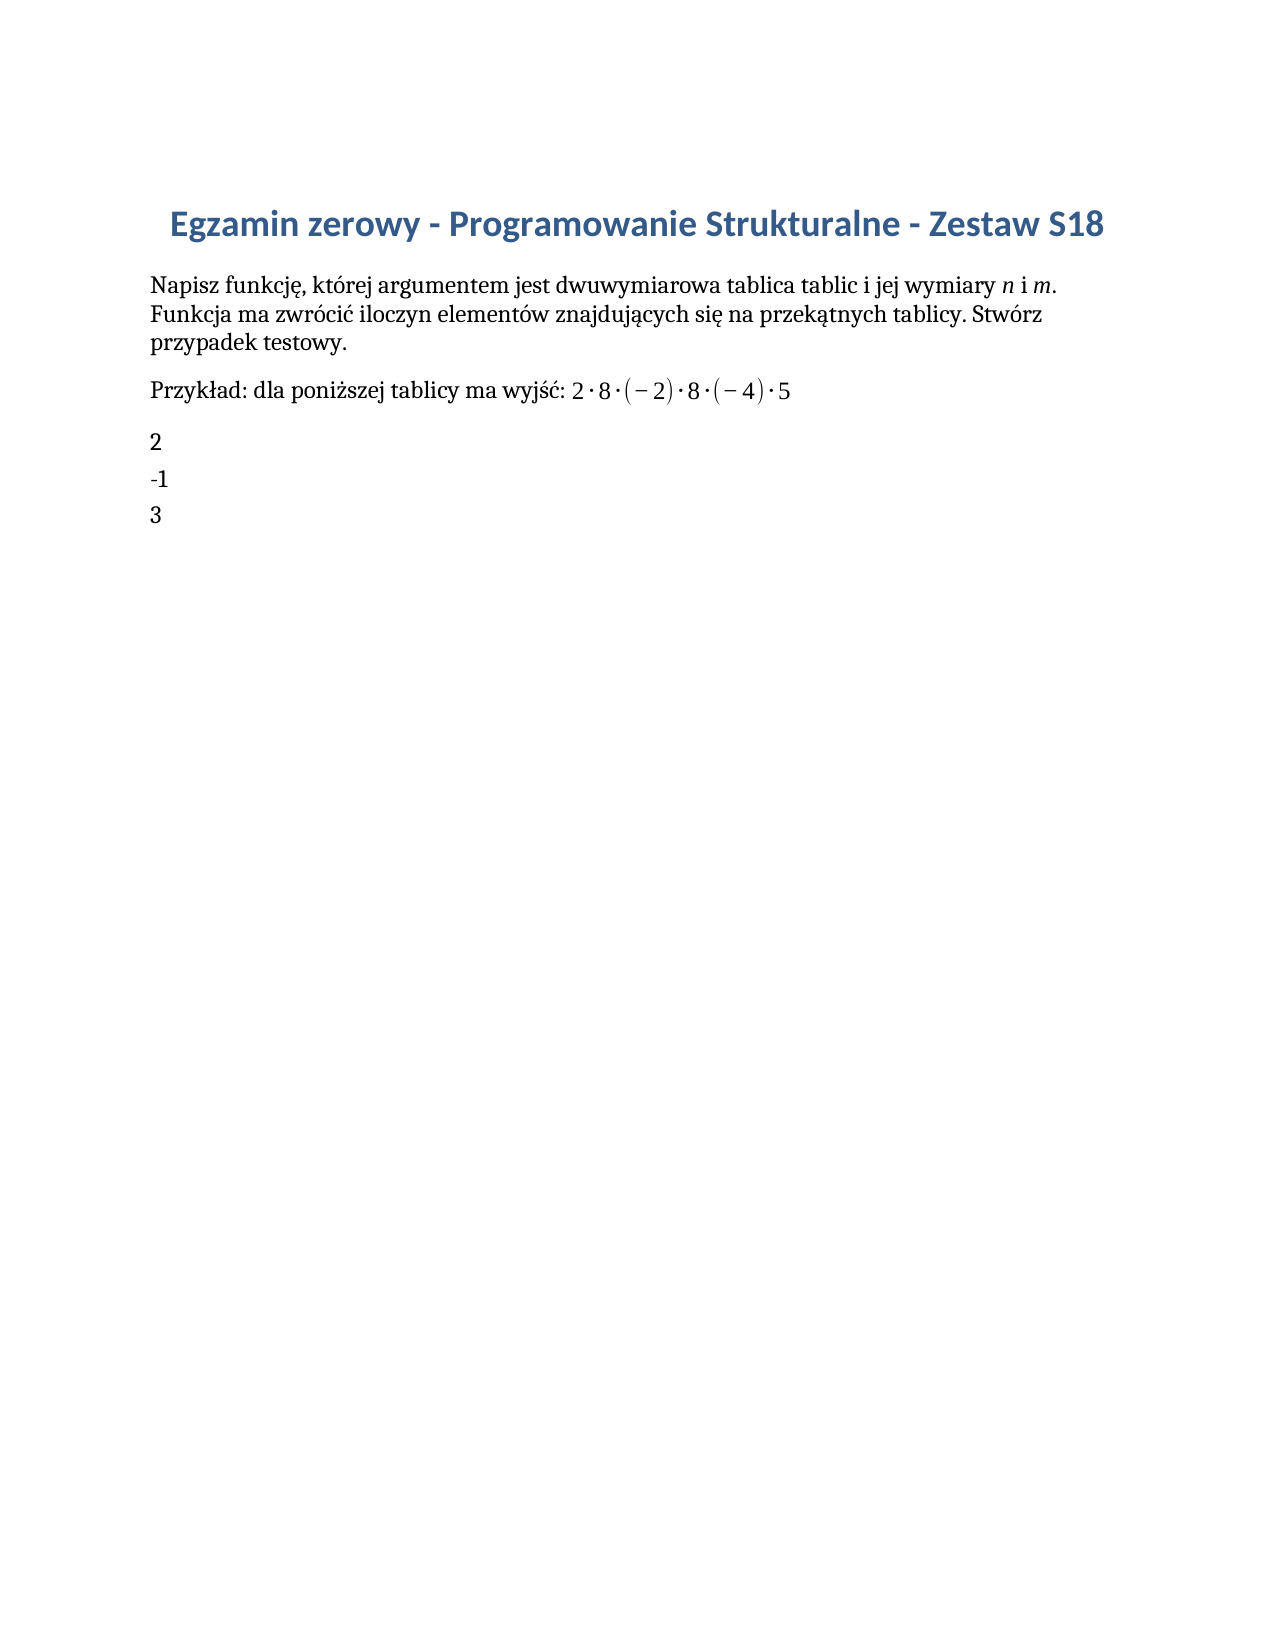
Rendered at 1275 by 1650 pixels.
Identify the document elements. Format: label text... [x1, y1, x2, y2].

text Przykład: dla poniższej tablicy ma wyjść: [150, 376, 1125, 406]
table_cell -1 [139, 461, 1275, 497]
title Egzamin zerowy - Programowanie Strukturalne - Zestaw S18 [150, 200, 1125, 246]
table_cell 3 [139, 497, 1275, 533]
text Napisz funkcję, której argumentem jest dwuwymiarowa tablica tablic i jej wymiary i . Funkcja ma zwrócić iloczyn elementów znajdujących się na przekątnych tablicy. Stwórz przypadek testowy. [150, 271, 1125, 357]
table_header 2 [139, 425, 1275, 461]
